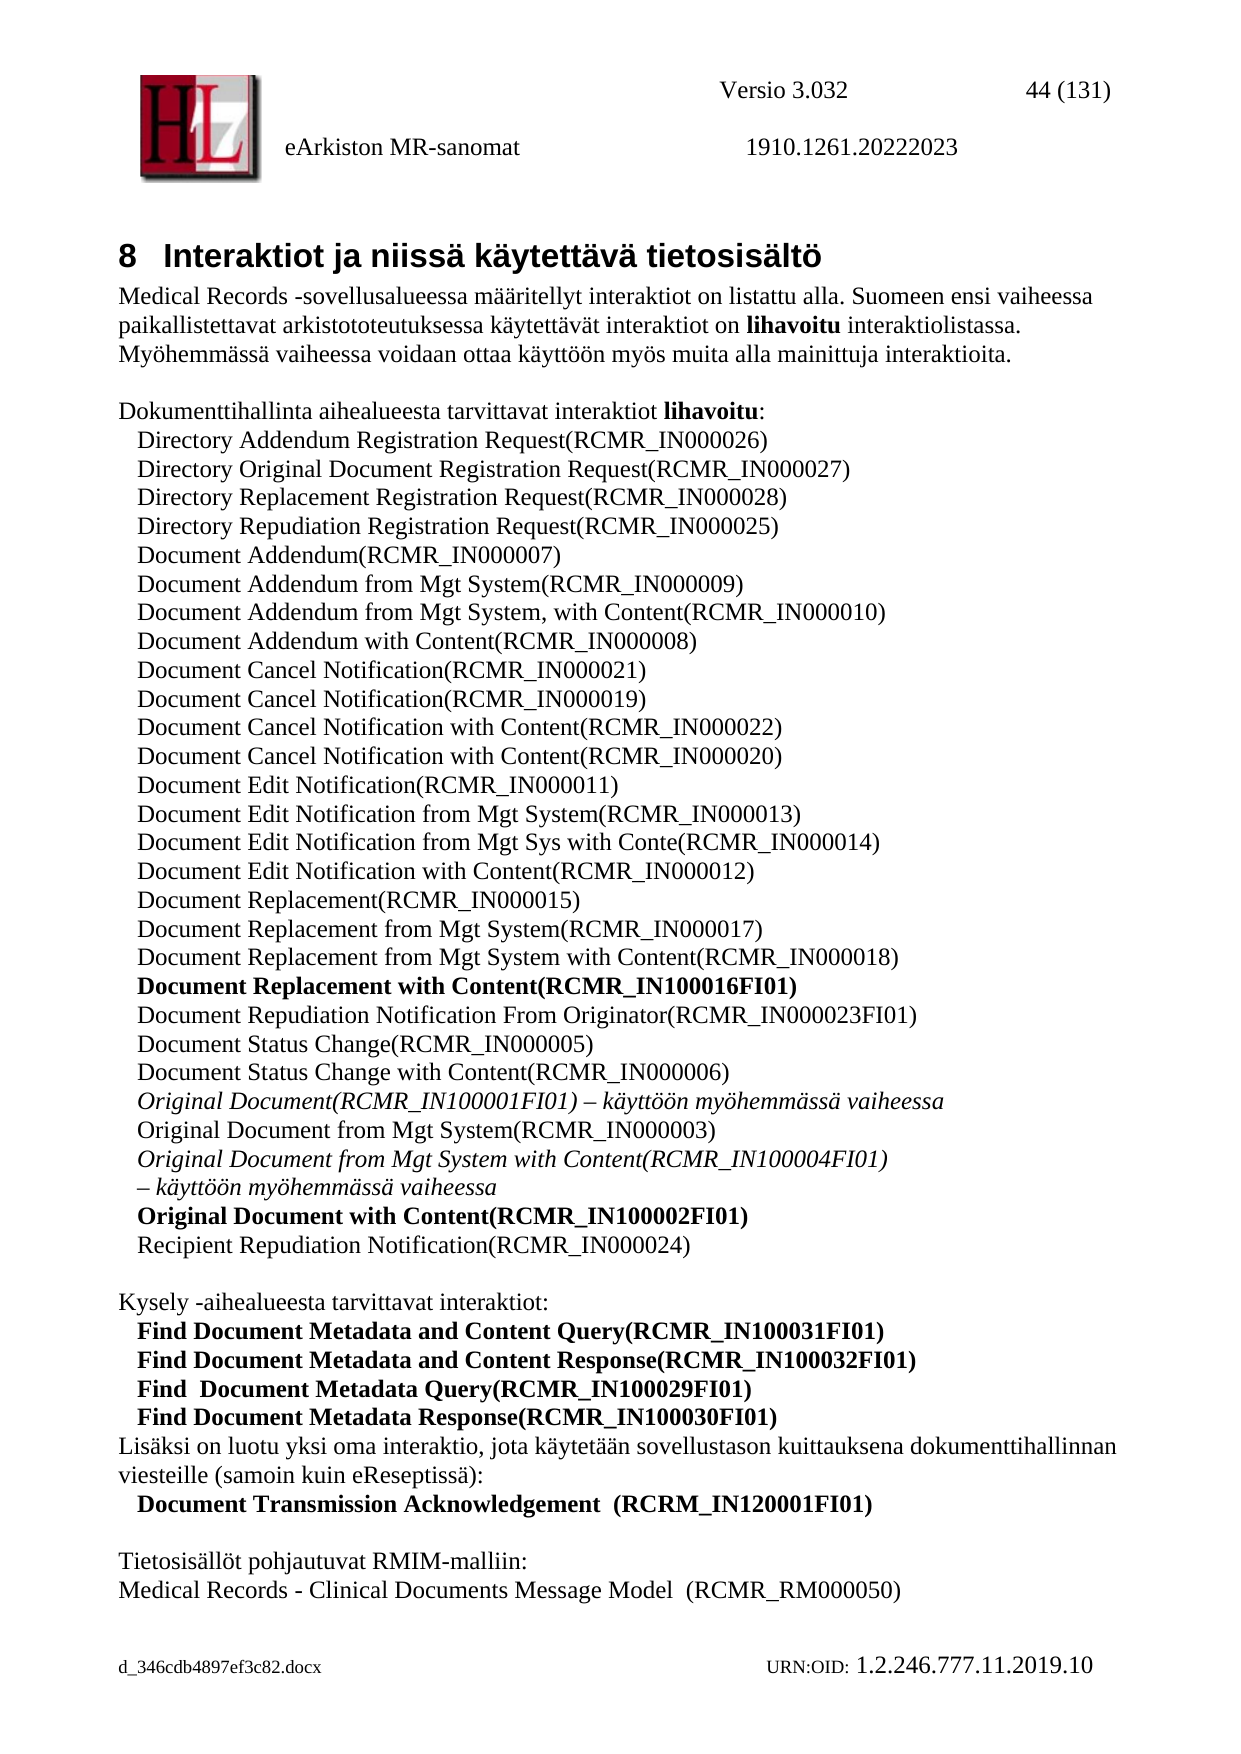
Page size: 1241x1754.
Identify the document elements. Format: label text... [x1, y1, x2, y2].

text Document Edit Notification from Mgt System(RCMR_IN000013) [118, 799, 1122, 827]
text Document Cancel Notification with Content(RCMR_IN000020) [118, 741, 1122, 770]
text Document Repudiation Notification From Originator(RCMR_IN000023FI01) [118, 1000, 1122, 1029]
text Document Status Change with Content(RCMR_IN000006) [118, 1057, 1122, 1086]
text Document Addendum(RCMR_IN000007) [118, 540, 1122, 569]
text Document Replacement from Mgt System(RCMR_IN000017) [118, 914, 1122, 942]
text Document Addendum with Content(RCMR_IN000008) [118, 626, 1122, 655]
text Document Cancel Notification(RCMR_IN000021) [118, 655, 1122, 684]
subtitle Interaktiot ja niissä käytettävä tietosisältö [118, 237, 1122, 275]
text Original Document with Content(RCMR_IN100002FI01) [118, 1201, 1122, 1230]
text Document Transmission Acknowledgement (RCRM_IN120001FI01) [118, 1489, 1122, 1517]
text Original Document from Mgt System with Content(RCMR_IN100004FI01) [118, 1144, 1122, 1172]
text – käyttöön myöhemmässä vaiheessa [118, 1172, 1122, 1201]
text Directory Addendum Registration Request(RCMR_IN000026) [118, 425, 1122, 454]
picture [140, 75, 263, 183]
text Medical Records - Clinical Documents Message Model (RCMR_RM000050) [118, 1575, 1122, 1604]
text Lisäksi on luotu yksi oma interaktio, jota käytetään sovellustason kuittauksena dokumenttihallinnan viesteille (samoin kuin eReseptissä): [118, 1431, 1122, 1489]
text Document Status Change(RCMR_IN000005) [118, 1029, 1122, 1057]
text Kysely -aihealueesta tarvittavat interaktiot: [118, 1287, 1122, 1316]
text Find Document Metadata Query(RCMR_IN100029FI01) [118, 1374, 1122, 1402]
text Original Document from Mgt System(RCMR_IN000003) [118, 1115, 1122, 1144]
text Dokumenttihallinta aihealueesta tarvittavat interaktiot lihavoitu: [118, 396, 1122, 425]
text Find Document Metadata and Content Query(RCMR_IN100031FI01) [118, 1316, 1122, 1345]
text Recipient Repudiation Notification(RCMR_IN000024) [118, 1230, 1122, 1259]
text Find Document Metadata Response(RCMR_IN100030FI01) [118, 1402, 1122, 1431]
text Medical Records -sovellusalueessa määritellyt interaktiot on listattu alla. Suomeen ensi vaiheessa paikallistettavat arkistototeutuksessa käytettävät interaktiot on lihavoitu interaktiolistassa. Myöhemmässä vaiheessa voidaan ottaa käyttöön myös muita alla mainittuja interaktioita. [118, 281, 1122, 367]
text Document Edit Notification from Mgt Sys with Conte(RCMR_IN000014) [118, 827, 1122, 856]
text Document Edit Notification(RCMR_IN000011) [118, 770, 1122, 799]
text Document Cancel Notification with Content(RCMR_IN000022) [118, 712, 1122, 741]
text Directory Replacement Registration Request(RCMR_IN000028) [118, 482, 1122, 511]
text Document Addendum from Mgt System, with Content(RCMR_IN000010) [118, 597, 1122, 626]
text Document Replacement(RCMR_IN000015) [118, 885, 1122, 914]
text Original Document(RCMR_IN100001FI01) – käyttöön myöhemmässä vaiheessa [118, 1086, 1122, 1115]
text Document Addendum from Mgt System(RCMR_IN000009) [118, 569, 1122, 597]
text Directory Original Document Registration Request(RCMR_IN000027) [118, 454, 1122, 482]
text Directory Repudiation Registration Request(RCMR_IN000025) [118, 511, 1122, 540]
text Document Replacement from Mgt System with Content(RCMR_IN000018) [118, 942, 1122, 971]
text Document Edit Notification with Content(RCMR_IN000012) [118, 856, 1122, 885]
text Tietosisällöt pohjautuvat RMIM-malliin: [118, 1546, 1122, 1575]
text Document Cancel Notification(RCMR_IN000019) [118, 684, 1122, 712]
text Document Replacement with Content(RCMR_IN100016FI01) [118, 971, 1122, 1000]
text Find Document Metadata and Content Response(RCMR_IN100032FI01) [118, 1345, 1122, 1374]
